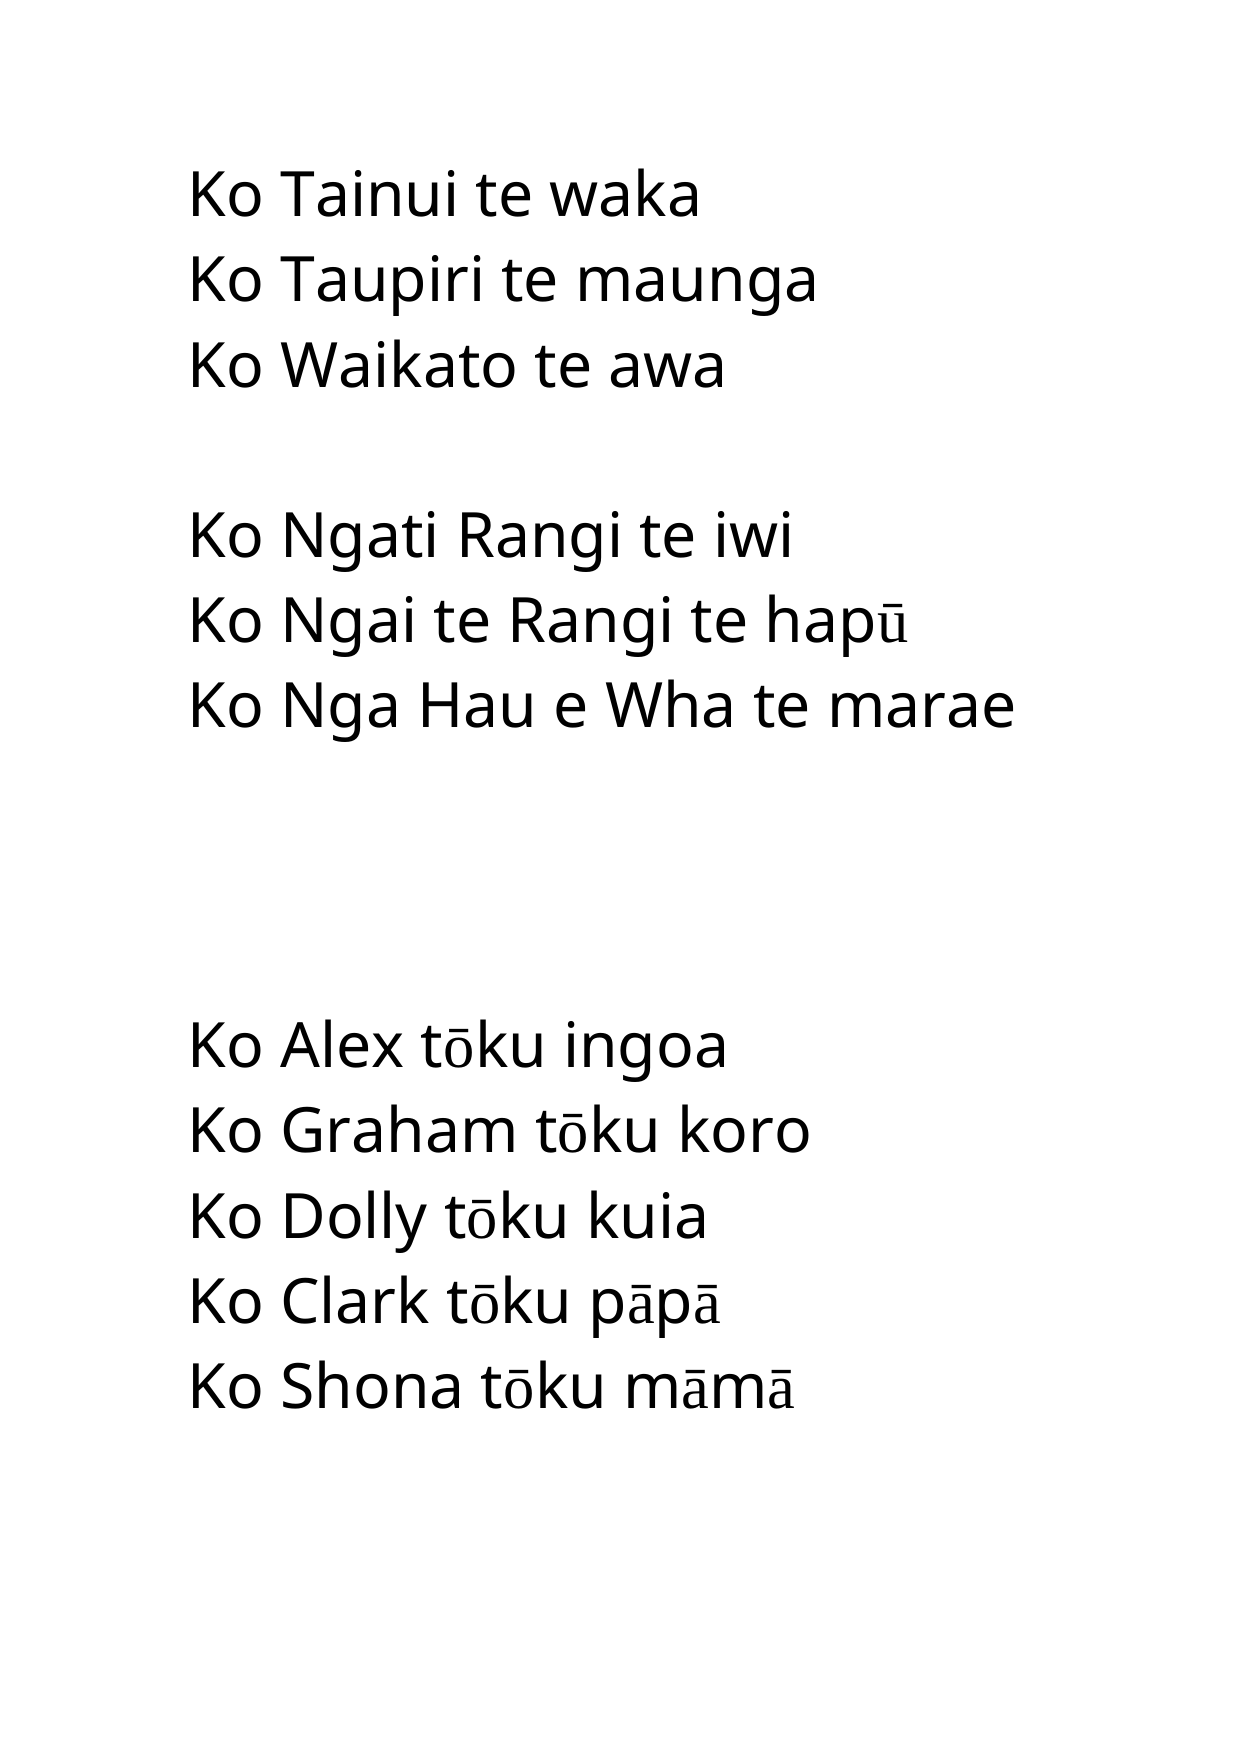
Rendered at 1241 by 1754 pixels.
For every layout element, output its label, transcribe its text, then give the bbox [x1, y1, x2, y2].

text Ko Tainui te waka [187, 150, 1053, 235]
text Ko Ngati Rangi te iwi [187, 490, 1053, 576]
text Ko Dolly tōku kuia [187, 1171, 1053, 1256]
text Ko Ngai te Rangi te hapū [187, 576, 1053, 661]
text Ko Nga Hau e Wha te marae [187, 661, 1053, 746]
text Ko Waikato te awa [187, 320, 1053, 405]
text Ko Clark tōku pāpā [187, 1256, 1053, 1341]
text Ko Taupiri te maunga [187, 235, 1053, 320]
text Ko Shona tōku māmā [187, 1341, 1053, 1427]
text Ko Alex tōku ingoa [187, 1001, 1053, 1086]
text Ko Graham tōku koro [187, 1086, 1053, 1171]
